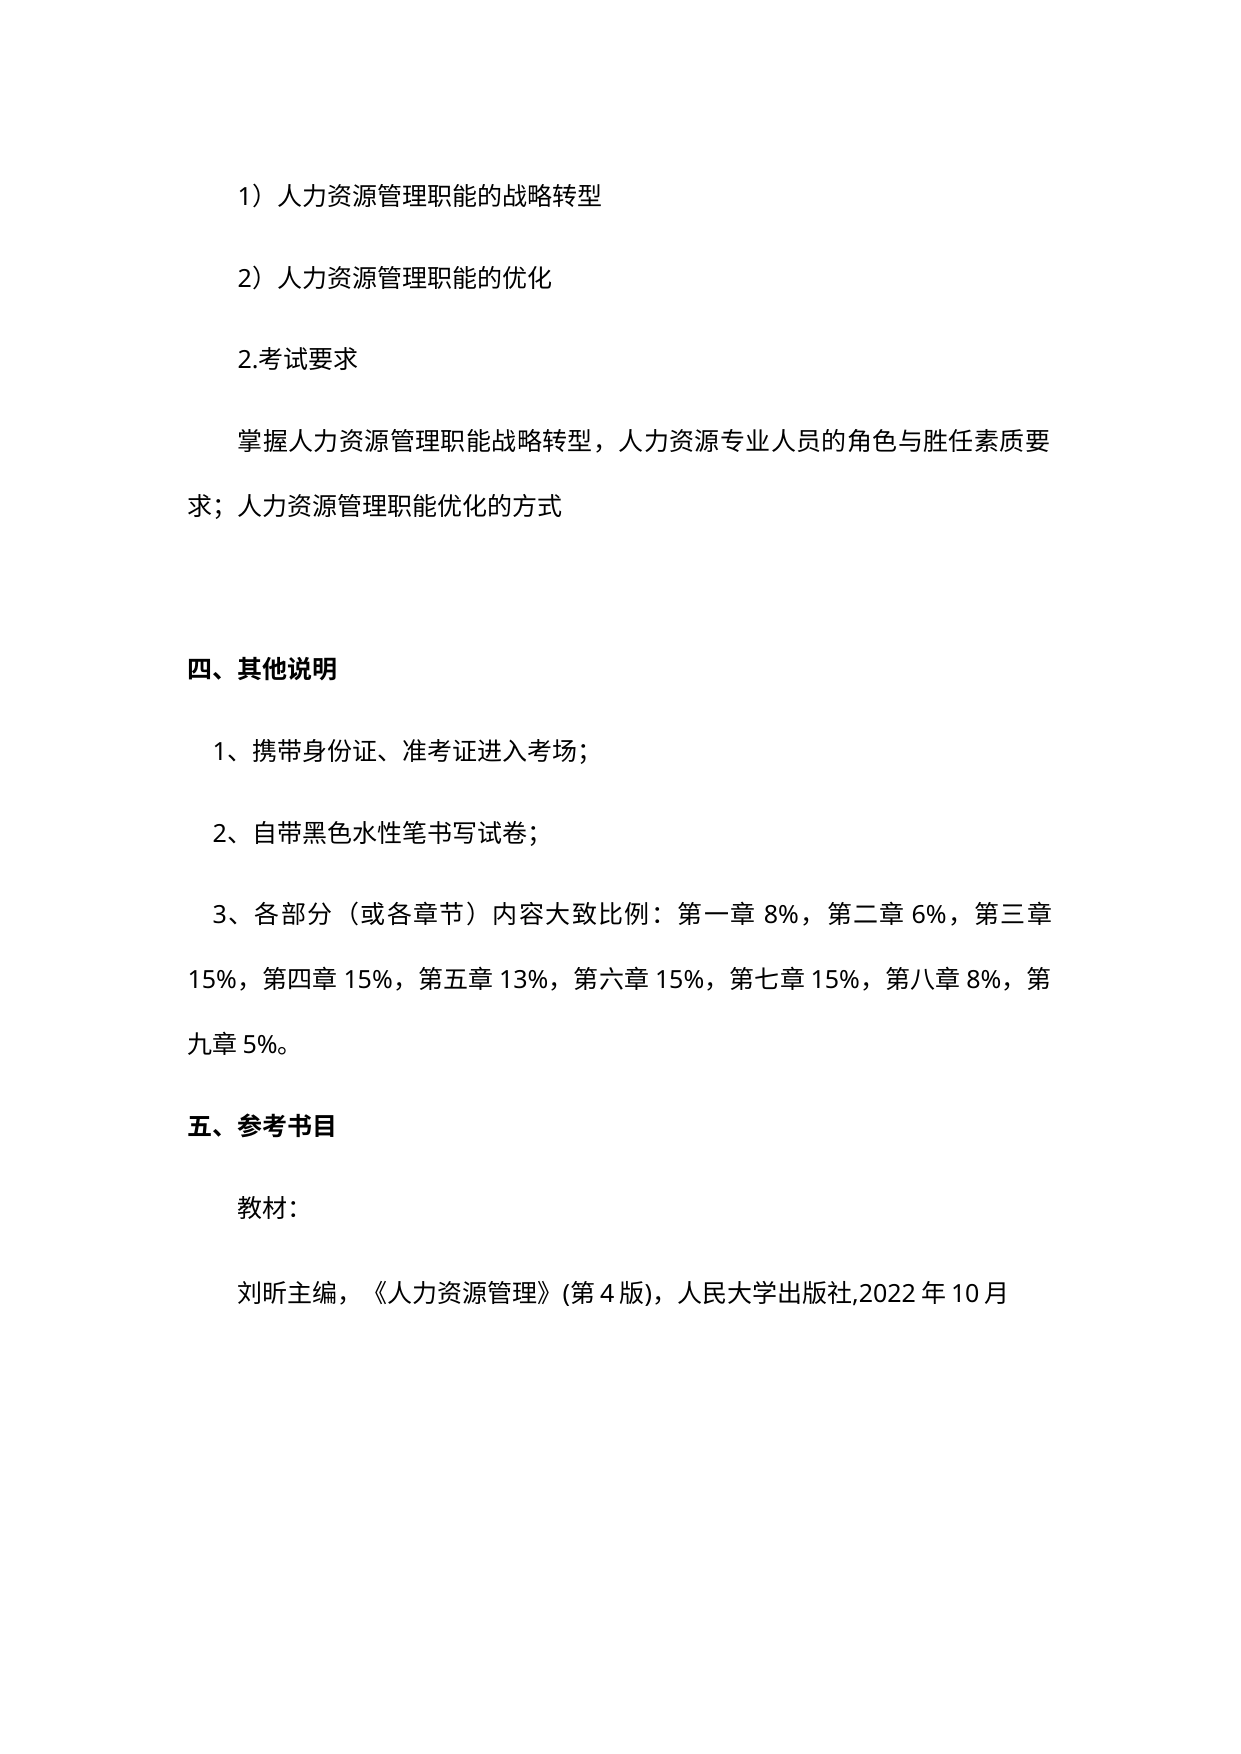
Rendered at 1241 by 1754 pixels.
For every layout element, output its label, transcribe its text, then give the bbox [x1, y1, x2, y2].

text 1、携带身份证、准考证进入考场； [187, 717, 1053, 782]
text 1）人力资源管理职能的战略转型 [187, 162, 1053, 227]
text 四、其他说明 [187, 635, 1053, 700]
text 五、参考书目 [187, 1092, 1053, 1157]
text 掌握人力资源管理职能战略转型，人力资源专业人员的角色与胜任素质要求；人力资源管理职能优化的方式 [187, 407, 1053, 537]
text 3、各部分（或各章节）内容大致比例：第一章8%，第二章6%，第三章15%，第四章15%，第五章13%，第六章15%，第七章15%，第八章8%，第九章5%。 [187, 880, 1053, 1075]
text 刘昕主编，《人力资源管理》(第4版)，人民大学出版社,2022年10月 [187, 1255, 1053, 1314]
text 教材： [187, 1174, 1053, 1239]
text 2、自带黑色水性笔书写试卷； [187, 799, 1053, 864]
text 2.考试要求 [187, 325, 1053, 390]
text 2）人力资源管理职能的优化 [187, 244, 1053, 309]
